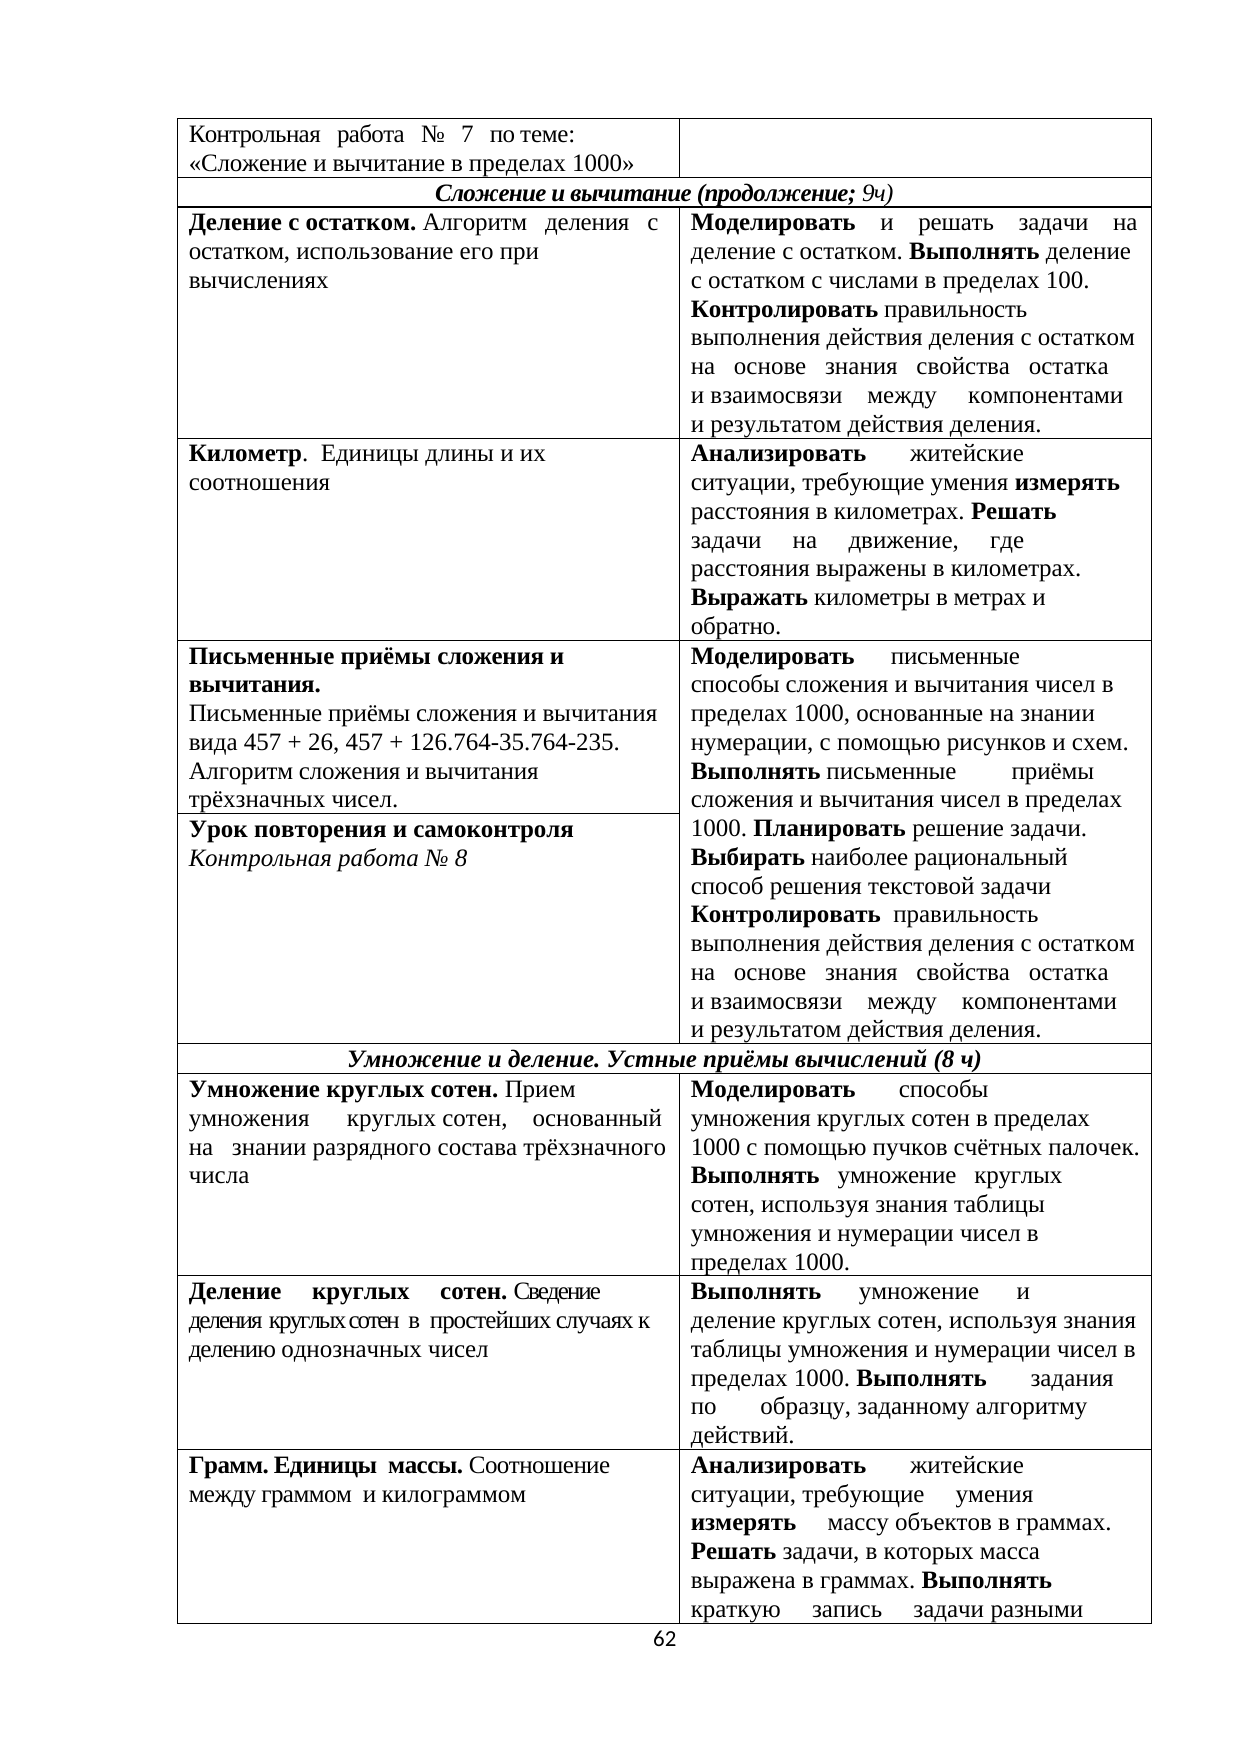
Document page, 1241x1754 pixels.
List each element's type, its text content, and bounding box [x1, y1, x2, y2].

table_cell Моделировать письменные способы сложения и вычитания чисел в пределах 1000, основанные на знании нумерации, с помощью рисунков и схем. Выполнять письменные приёмы сложения и вычитания чисел в пределах 1000. Планировать решение задачи. Выбирать наиболее рациональный способ решения текстовой задачи Контролировать правильность выполнения действия деления с остатком на основе знания свойства остатка и взаимосвязи между компонентами и результатом действия деления. [680, 641, 1151, 1043]
table_cell Умножение круглых сотен. Прием умножения круглых сотен, основанный на знании разрядного состава трёхзначного числа [178, 1074, 679, 1275]
table_cell Контрольная работа № 7 по теме: «Сложение и вычитание в пределах 1000» [178, 119, 679, 177]
table_cell Моделировать способы умножения круглых сотен в пределах 1000 с помощью пучков счётных палочек. Выполнять умножение круглых сотен, используя знания таблицы умножения и нумерации чисел в пределах 1000. [680, 1074, 1151, 1275]
table_cell Выполнять умножение и деление круглых сотен, используя знания таблицы умножения и нумерации чисел в пределах 1000. Выполнять задания по образцу, заданному алгоритму действий. [680, 1276, 1151, 1449]
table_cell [680, 1450, 1151, 1622]
table_cell Моделировать и решать задачи на деление с остатком. Выполнять деление с остатком с числами в пределах 100. Контролировать правильность выполнения действия деления с остатком на основе знания свойства остатка и взаимосвязи между компонентами и результатом действия деления. [680, 208, 1151, 437]
table_cell Письменные приёмы сложения и вычитания. Письменные приёмы сложения и вычитания вида 457 + 26, 457 + 126.764-35.764-235. Алгоритм сложения и вычитания трёхзначных чисел. [178, 641, 679, 813]
table_cell Урок повторения и самоконтроля Контрольная работа № 8 [178, 814, 679, 1043]
table_cell Анализировать житейские ситуации, требующие умения измерять расстояния в километрах. Решать задачи на движение, где расстояния выражены в километрах. Выражать километры в метрах и обратно. [680, 439, 1151, 640]
table_cell Деление с остатком. Алгоритм деления с остатком, использование его при вычислениях [178, 208, 679, 437]
table_cell Километр. Единицы длины и их соотношения [178, 439, 679, 640]
table_cell Деление круглых сотен. Сведение деления круглых сотен в простейших случаях к делению однозначных чисел [178, 1276, 679, 1449]
table_cell [680, 119, 1151, 177]
table_cell Сложение и вычитание (продолжение; 9ч) [178, 178, 1151, 206]
table_cell Умножение и деление. Устные приёмы вычислений (8 ч) [178, 1044, 1151, 1073]
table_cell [178, 1450, 679, 1622]
